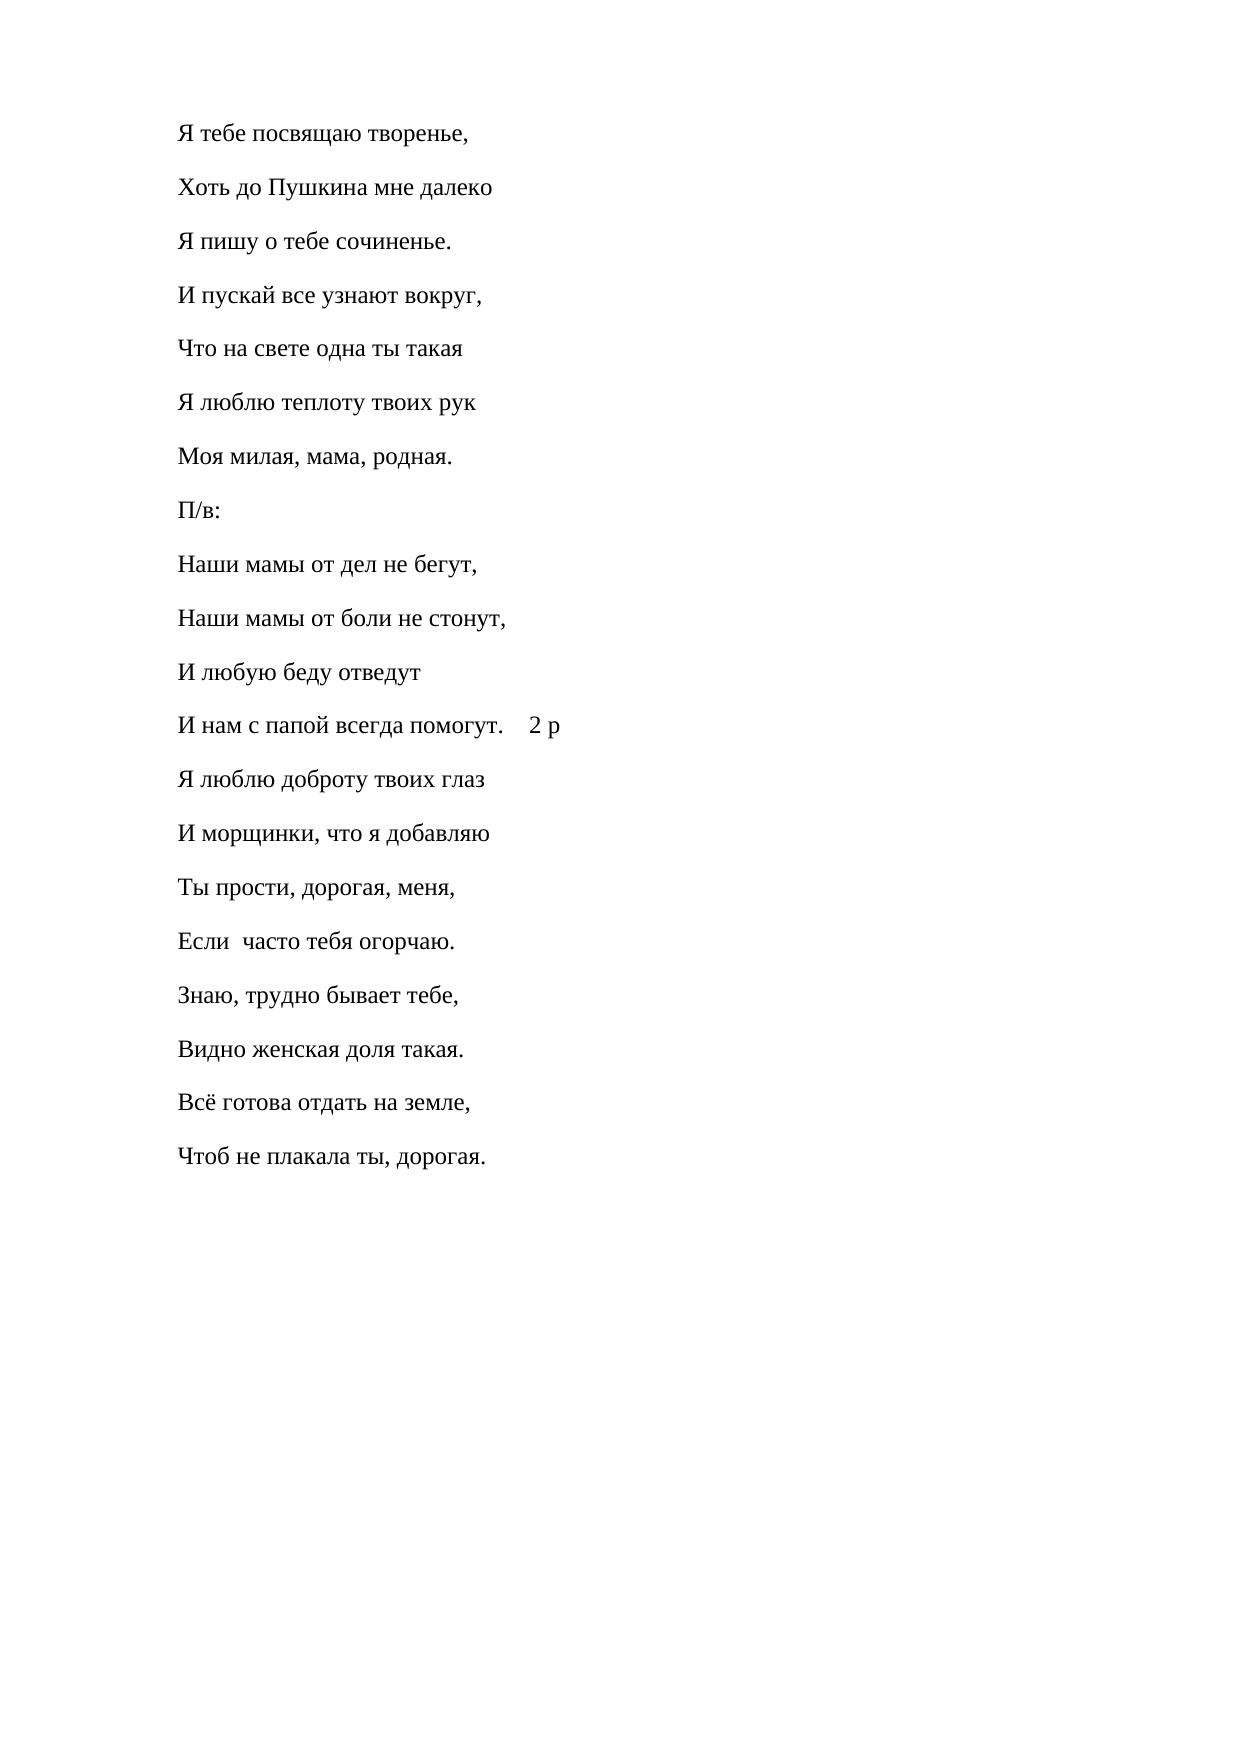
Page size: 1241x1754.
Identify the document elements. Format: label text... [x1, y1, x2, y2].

text Я тебе посвящаю творенье, [177, 118, 1152, 147]
text И любую беду отведут [177, 657, 1152, 685]
text Ты прости, дорогая, меня, [177, 872, 1152, 901]
text Если часто тебя огорчаю. [177, 926, 1152, 955]
text И пускай все узнают вокруг, [177, 280, 1152, 308]
text Я люблю теплоту твоих рук [177, 387, 1152, 416]
text Чтоб не плакала ты, дорогая. [177, 1141, 1152, 1170]
text Наши мамы от дел не бегут, [177, 549, 1152, 578]
text Хоть до Пушкина мне далеко [177, 172, 1152, 201]
text Знаю, трудно бывает тебе, [177, 980, 1152, 1008]
text Наши мамы от боли не стонут, [177, 603, 1152, 632]
text Что на свете одна ты такая [177, 333, 1152, 362]
text Всё готова отдать на земле, [177, 1087, 1152, 1116]
text П/в: [177, 495, 1152, 524]
text Я люблю доброту твоих глаз [177, 764, 1152, 793]
text И нам с папой всегда помогут. 2 р [177, 711, 1152, 739]
text Моя милая, мама, родная. [177, 441, 1152, 470]
text Я пишу о тебе сочиненье. [177, 226, 1152, 254]
text Видно женская доля такая. [177, 1034, 1152, 1062]
text И морщинки, что я добавляю [177, 818, 1152, 847]
